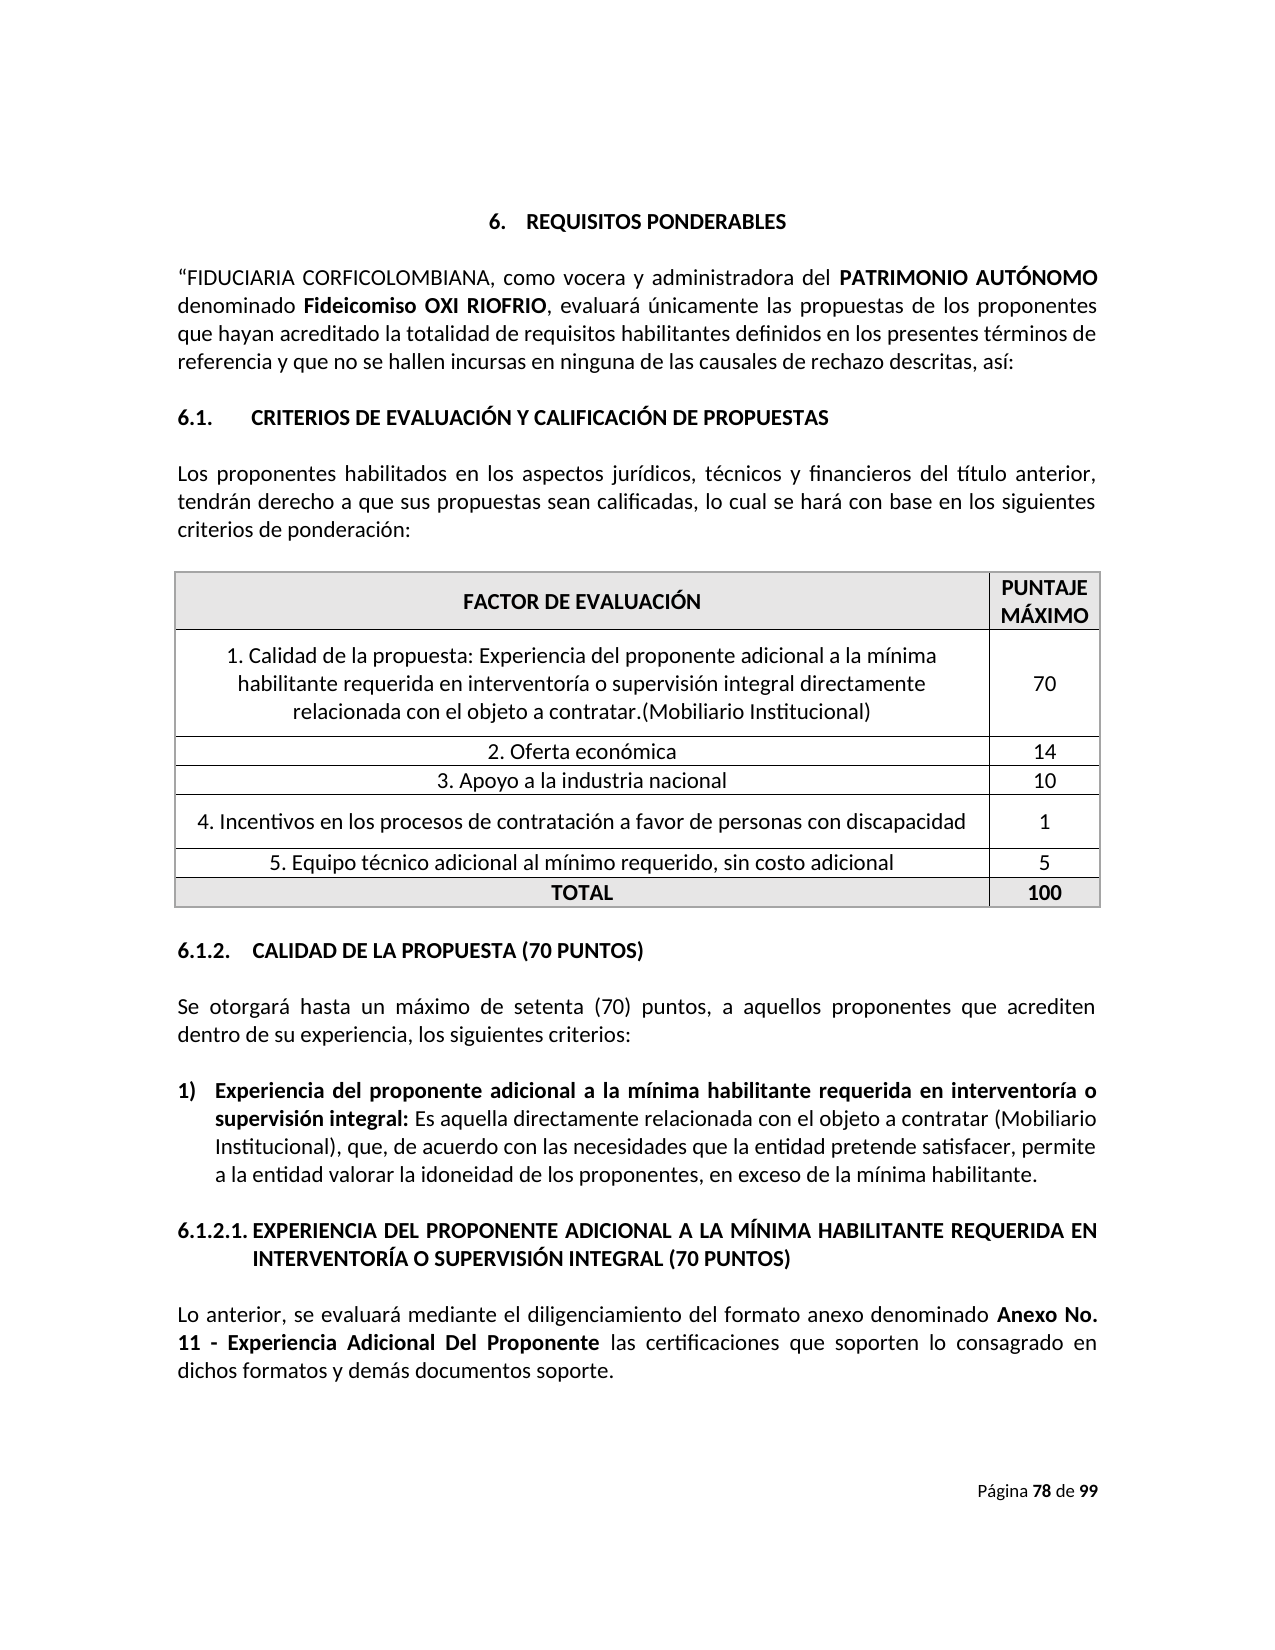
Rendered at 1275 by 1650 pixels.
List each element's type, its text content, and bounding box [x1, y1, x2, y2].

text Los proponentes habilitados en los aspectos jurídicos, técnicos y financieros del título anterior, tendrán derecho a que sus propuestas sean calificadas, lo cual se hará con base en los siguientes criterios de ponderación: [177, 459, 1098, 543]
table_header PUNTAJE MÁXIMO [990, 573, 1099, 629]
text Se otorgará hasta un máximo de setenta (70) puntos, a aquellos proponentes que acrediten dentro de su experiencia, los siguientes criterios: [177, 992, 1098, 1048]
subtitle CRITERIOS DE EVALUACIÓN Y CALIFICACIÓN DE PROPUESTAS [177, 403, 1098, 431]
subtitle EXPERIENCIA DEL PROPONENTE ADICIONAL A LA MÍNIMA HABILITANTE REQUERIDA EN INTERVENTORÍA O SUPERVISIÓN INTEGRAL (70 PUNTOS) [177, 1216, 1098, 1272]
table_header FACTOR DE EVALUACIÓN [176, 573, 989, 629]
table_cell 70 [990, 630, 1099, 736]
text “FIDUCIARIA CORFICOLOMBIANA, como vocera y administradora del PATRIMONIO AUTÓNOMO denominado Fideicomiso OXI RIOFRIO, evaluará únicamente las propuestas de los proponentes que hayan acreditado la totalidad de requisitos habilitantes definidos en los presentes términos de referencia y que no se hallen incursas en ninguna de las causales de rechazo descritas, así: [177, 263, 1098, 375]
table_cell 5. Equipo técnico adicional al mínimo requerido, sin costo adicional [176, 849, 989, 877]
table_cell 1. Calidad de la propuesta: Experiencia del proponente adicional a la mínima habilitante requerida en interventoría o supervisión integral directamente relacionada con el objeto a contratar.(Mobiliario Institucional) [176, 630, 989, 736]
subtitle CALIDAD DE LA PROPUESTA (70 PUNTOS) [177, 936, 1098, 964]
text Lo anterior, se evaluará mediante el diligenciamiento del formato anexo denominado Anexo No. 11 - Experiencia Adicional Del Proponente las certificaciones que soporten lo consagrado en dichos formatos y demás documentos soporte. [177, 1300, 1098, 1384]
table_cell 4. Incentivos en los procesos de contratación a favor de personas con discapacidad [176, 795, 989, 847]
table_cell 3. Apoyo a la industria nacional [176, 766, 989, 794]
table_cell TOTAL [176, 878, 989, 906]
list Experiencia del proponente adicional a la mínima habilitante requerida en interventoría o supervisión integral: Es aquella directamente relacionada con el objeto a contratar (Mobiliario Institucional), que, de acuerdo con las necesidades que la entidad pretende satisfacer, permite a la entidad valorar la idoneidad de los proponentes, en exceso de la mínima habilitante. [177, 1076, 1098, 1188]
table_cell 100 [990, 878, 1099, 906]
subtitle REQUISITOS PONDERABLES [177, 207, 1098, 235]
table_cell 14 [990, 737, 1099, 765]
table_cell 10 [990, 766, 1099, 794]
table_cell 2. Oferta económica [176, 737, 989, 765]
table_cell 1 [990, 795, 1099, 847]
table_cell 5 [990, 849, 1099, 877]
